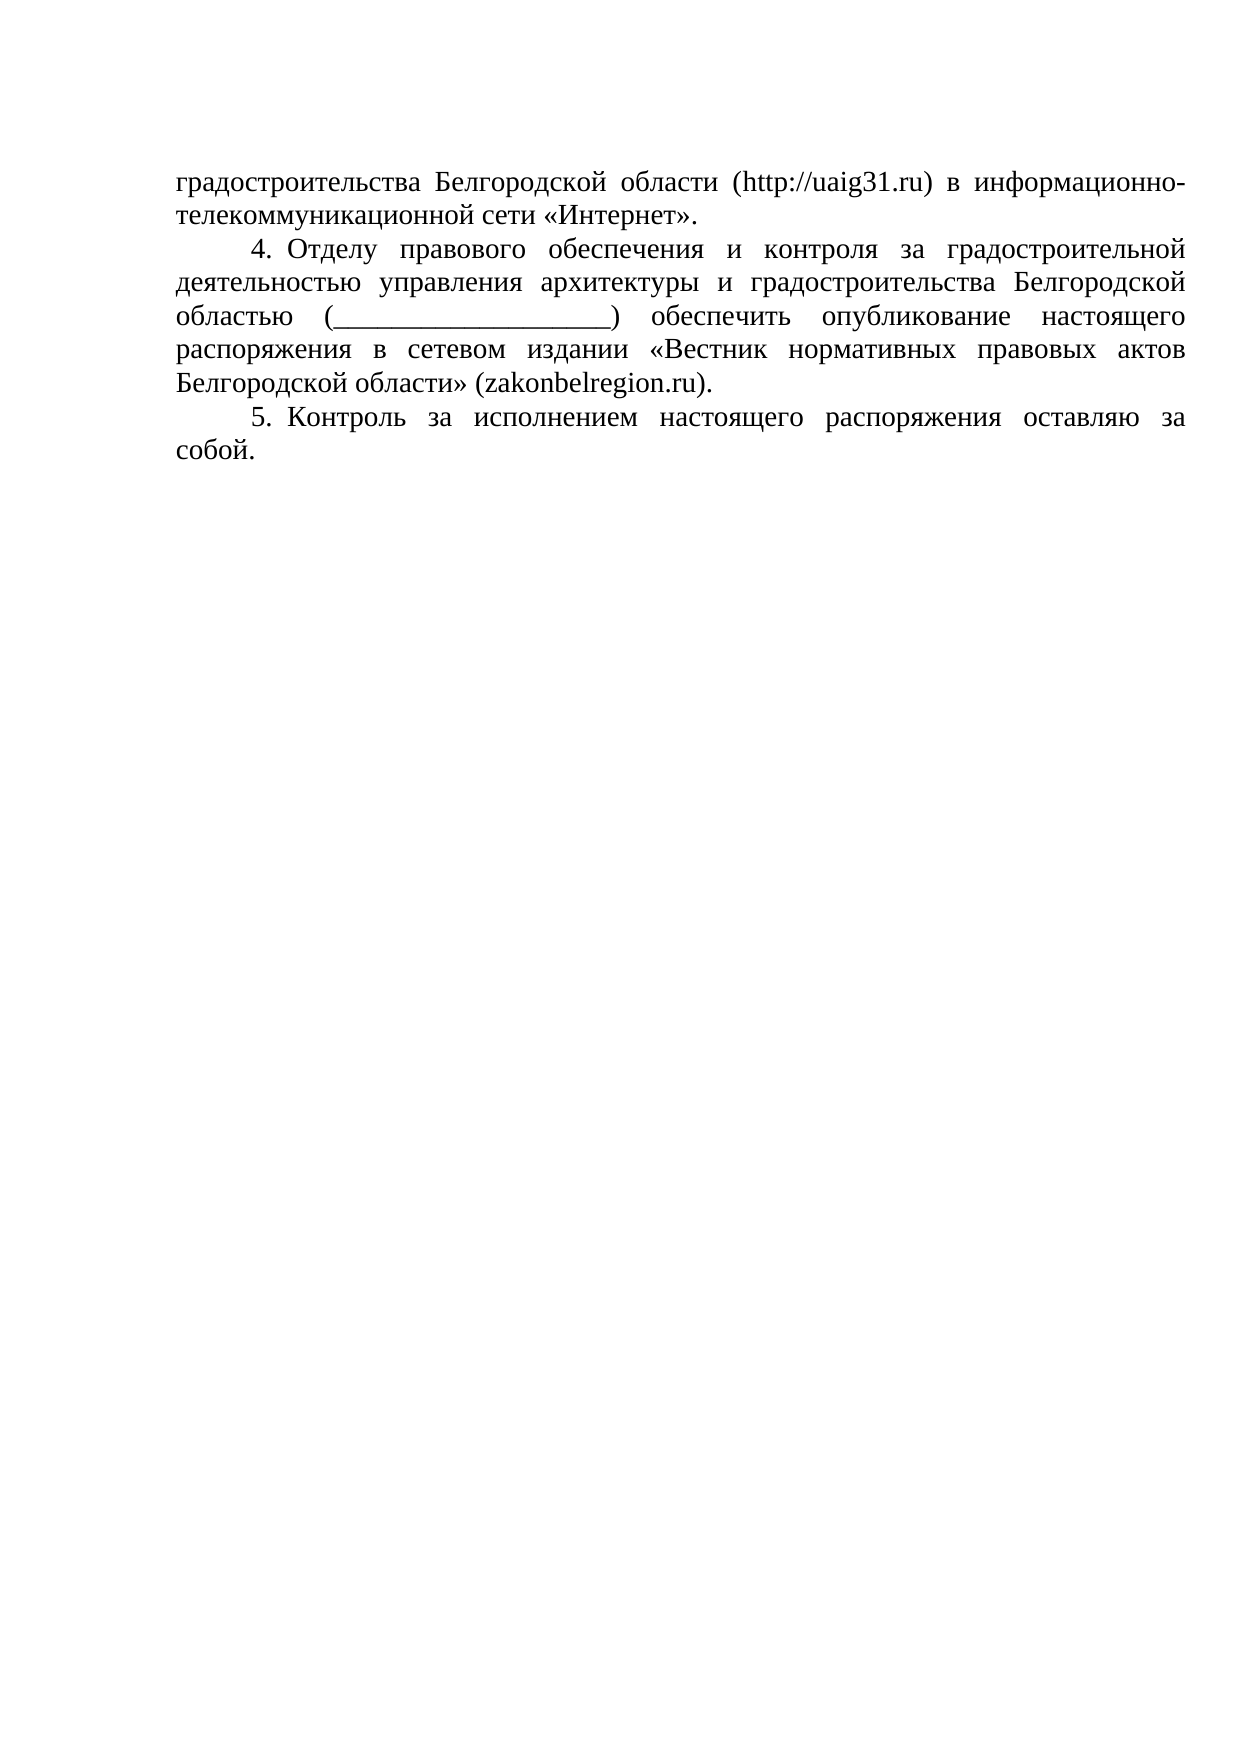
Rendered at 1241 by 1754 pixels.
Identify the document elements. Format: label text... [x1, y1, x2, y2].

list Контроль за исполнением настоящего распоряжения оставляю за собой. [176, 399, 1186, 466]
list Отделу правового обеспечения и контроля за градостроительной деятельностью управления архитектуры и градостроительства Белгородской областью (___________________) обеспечить опубликование настоящего распоряжения в сетевом издании «Вестник нормативных правовых актов Белгородской области» (zakonbelregion.ru). [176, 231, 1186, 399]
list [176, 164, 1186, 231]
